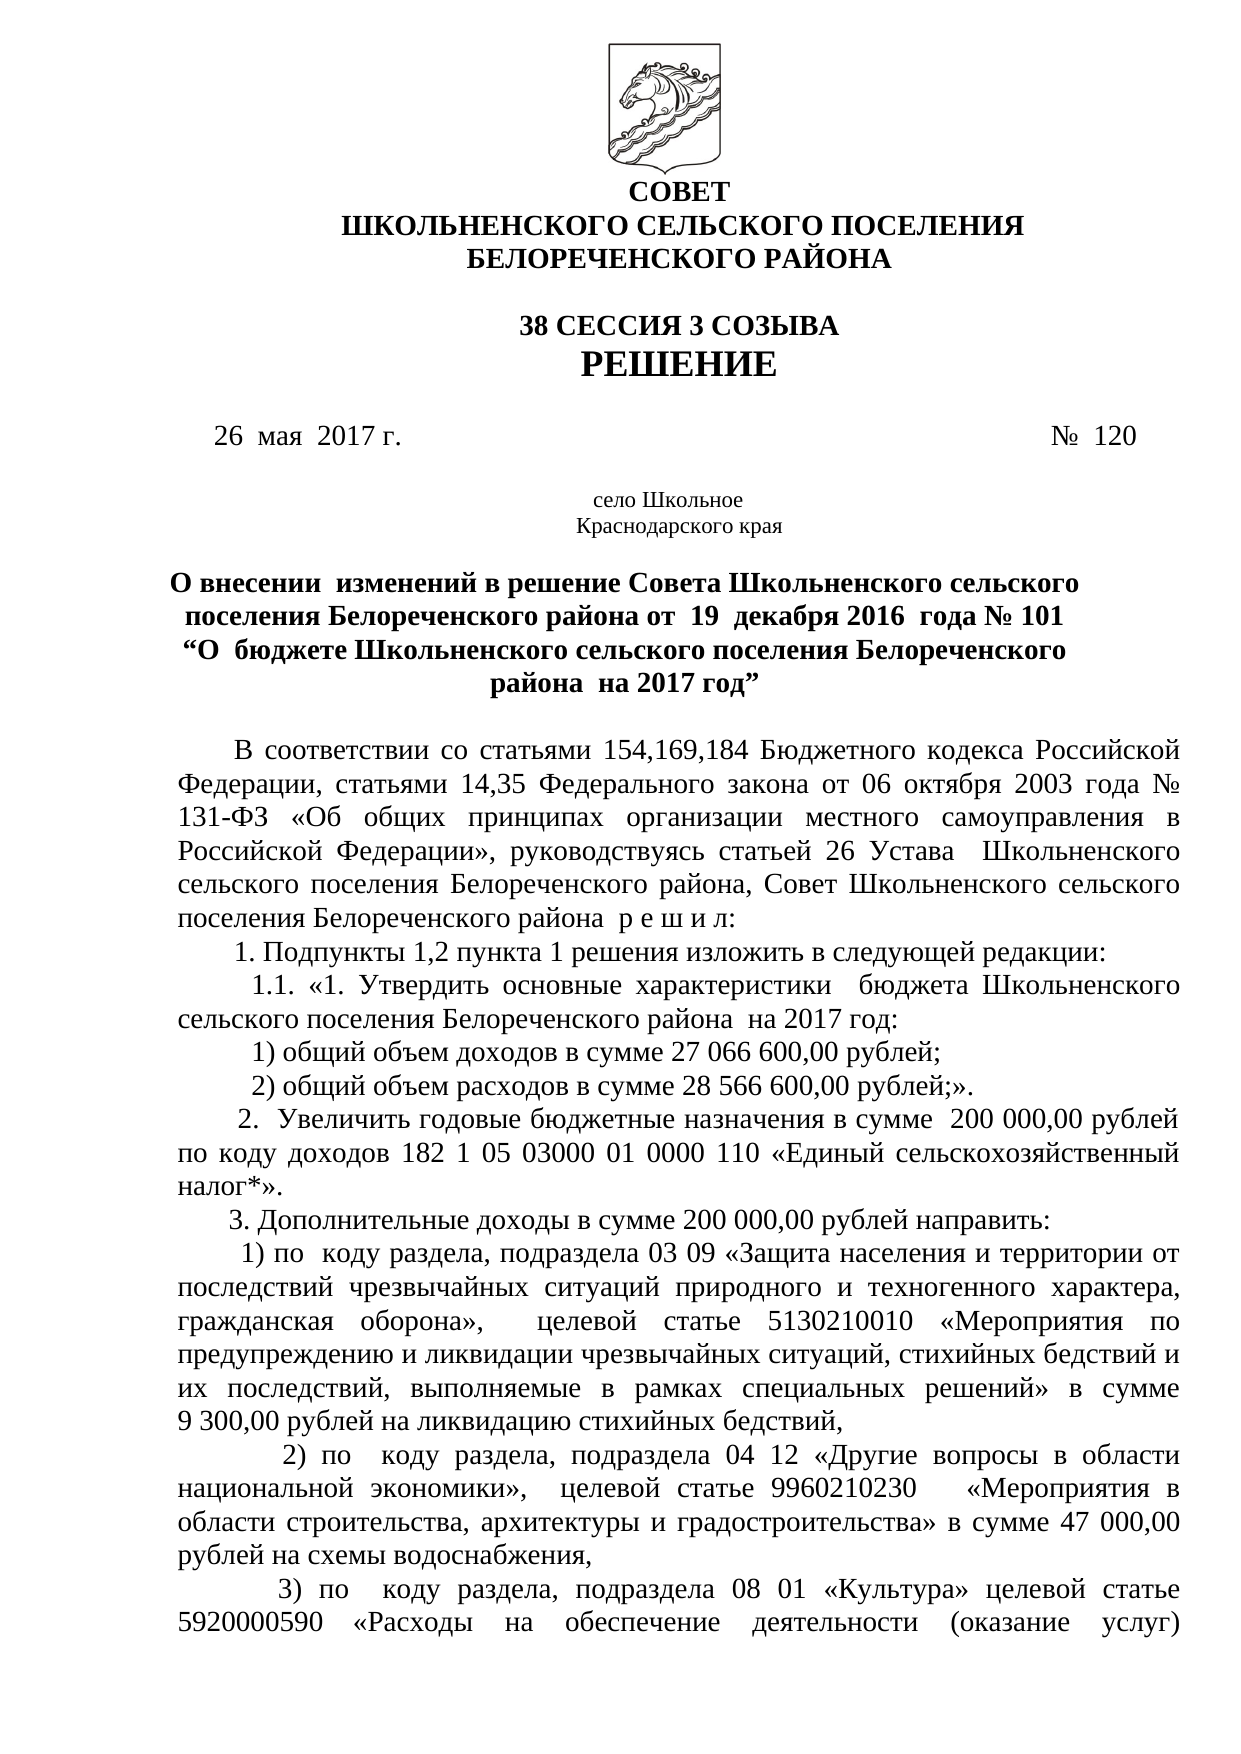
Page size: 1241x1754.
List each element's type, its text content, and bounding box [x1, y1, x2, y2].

text Краснодарского края [177, 512, 1181, 538]
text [177, 1571, 1181, 1638]
picture [608, 43, 721, 175]
text ШКОЛЬНЕНСКОГО СЕЛЬСКОГО ПОСЕЛЕНИЯ [177, 208, 1181, 241]
text 38 СЕССИЯ 3 СОЗЫВА [177, 308, 1181, 342]
text 26 мая 2017 г. № 120 [177, 418, 1181, 452]
text 3. Дополнительные доходы в сумме 200 000,00 рублей направить: [177, 1202, 1181, 1236]
table_header О внесении изменений в решение Совета Школьненского сельского поселения Белореченского района от 19 декабря 2016 года № 101 “О бюджете Школьненского сельского поселения Белореченского района на 2017 год” [155, 565, 1094, 732]
text 1) общий объем доходов в сумме 27 066 600,00 рублей; [177, 1034, 1181, 1068]
text В соответствии со статьями 154,169,184 Бюджетного кодекса Российской Федерации, статьями 14,35 Федерального закона от 06 октября 2003 года № 131-ФЗ «Об общих принципах организации местного самоуправления в Российской Федерации», руководствуясь статьей 26 Устава Школьненского сельского поселения Белореченского района, Совет Школьненского сельского поселения Белореченского района р е ш и л: [177, 732, 1181, 934]
text 1.1. «1. Утвердить основные характеристики бюджета Школьненского сельского поселения Белореченского района на 2017 год: [177, 967, 1181, 1034]
text 1) по коду раздела, подраздела 03 09 «Защита населения и территории от последствий чрезвычайных ситуаций природного и техногенного характера, гражданская оборона», целевой статье 5130210010 «Мероприятия по предупреждению и ликвидации чрезвычайных ситуаций, стихийных бедствий и их последствий, выполняемые в рамках специальных решений» в сумме 9 300,00 рублей на ликвидацию стихийных бедствий, [177, 1236, 1181, 1437]
text село Школьное [177, 486, 1181, 512]
text БЕЛОРЕЧЕНСКОГО РАЙОНА [177, 241, 1181, 275]
text РЕШЕНИЕ [177, 342, 1181, 385]
text 2. Увеличить годовые бюджетные назначения в сумме 200 000,00 рублей по коду доходов 182 1 05 03000 01 0000 110 «Единый сельскохозяйственный налог*». [177, 1101, 1181, 1202]
text 2) общий объем расходов в сумме 28 566 600,00 рублей;». [177, 1068, 1181, 1101]
text 1. Подпункты 1,2 пункта 1 решения изложить в следующей редакции: [177, 934, 1181, 967]
text СОВЕТ [177, 174, 1181, 208]
text 2) по коду раздела, подраздела 04 12 «Другие вопросы в области национальной экономики», целевой статье 9960210230 «Мероприятия в области строительства, архитектуры и градостроительства» в сумме 47 000,00 рублей на схемы водоснабжения, [177, 1437, 1181, 1571]
